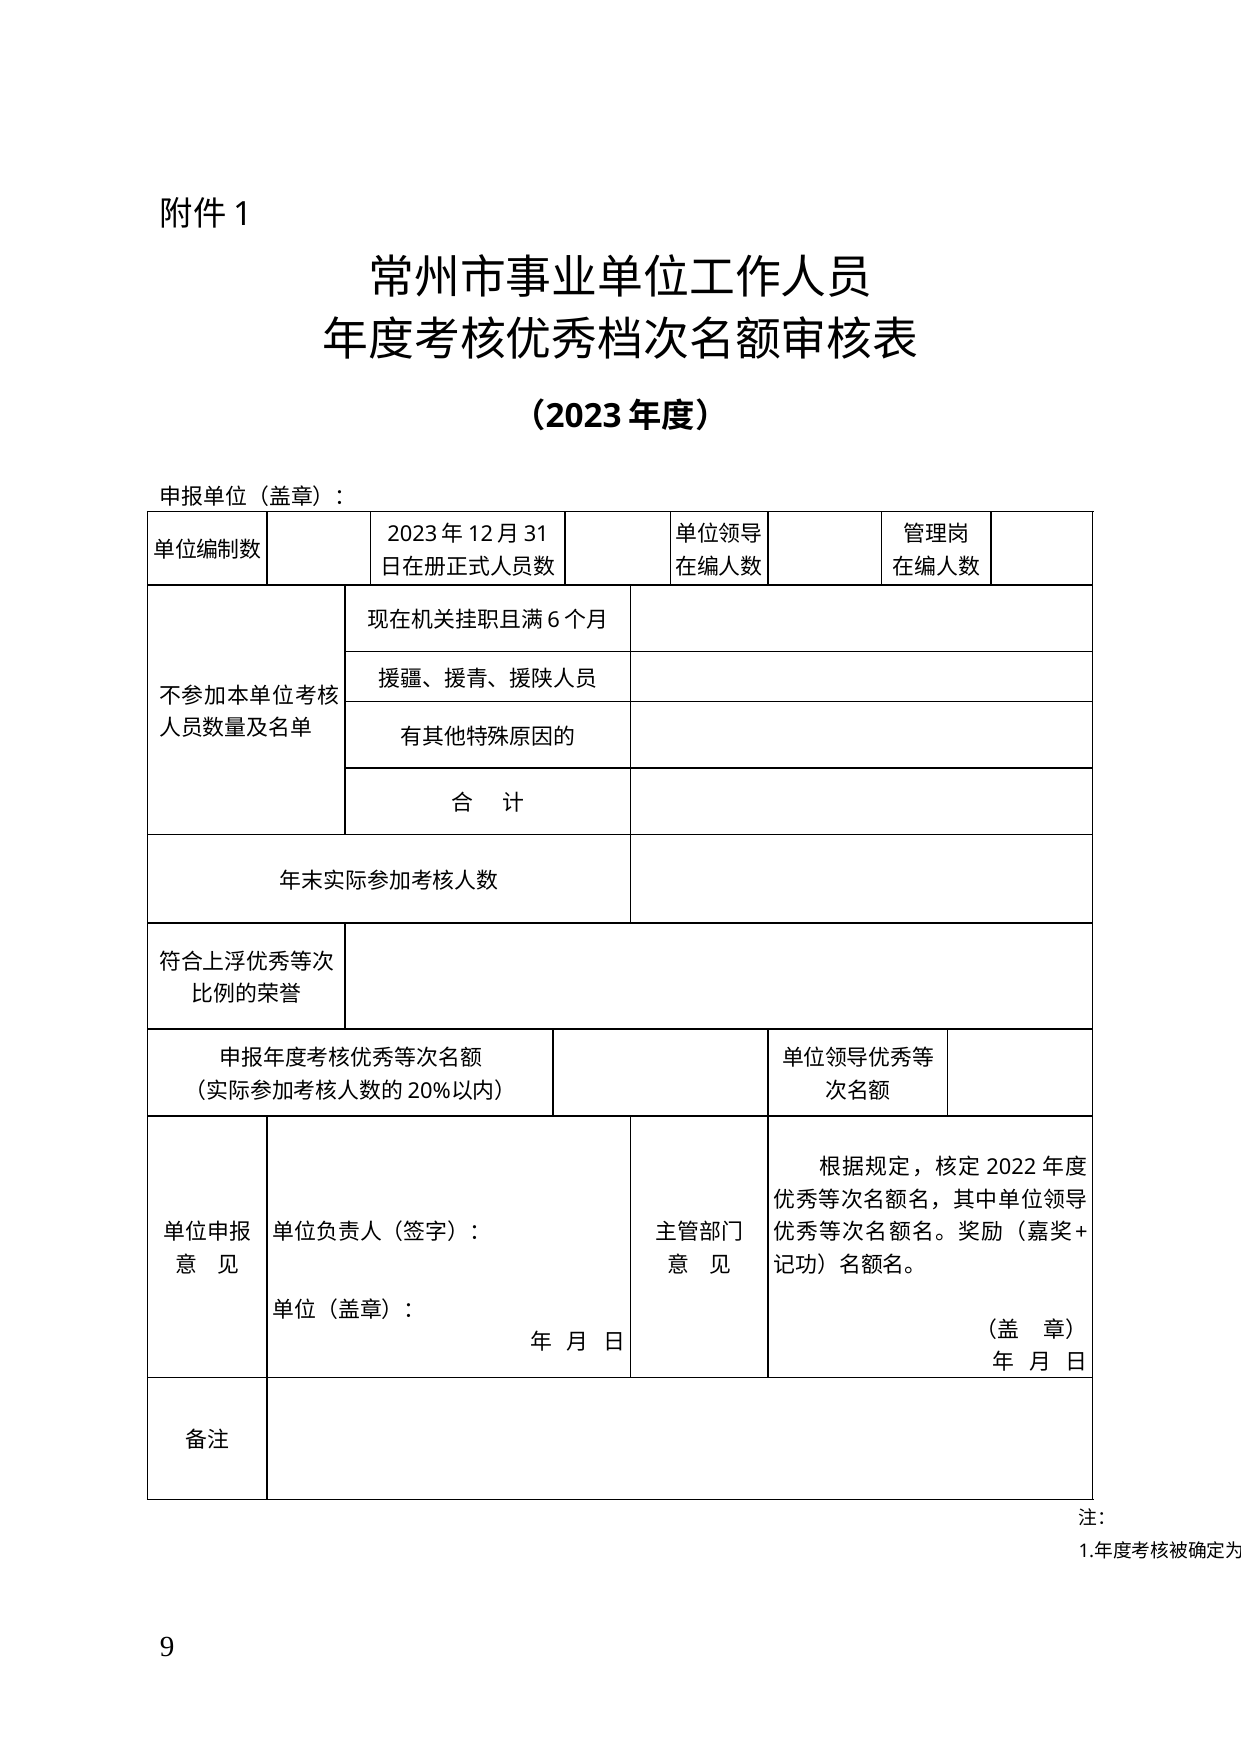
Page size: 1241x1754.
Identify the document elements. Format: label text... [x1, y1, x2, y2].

table_cell [631, 586, 1092, 651]
table_header 管理岗 在编人数 [882, 512, 990, 584]
table_header [992, 512, 1092, 584]
table_cell 年末实际参加考核人数 [148, 835, 630, 922]
text 申报单位（盖章）： [159, 478, 1081, 511]
table_cell [268, 1378, 1092, 1499]
table_cell 符合上浮优秀等次比例的荣誉 [148, 924, 344, 1028]
table_cell [346, 924, 1092, 1028]
table_cell [948, 1030, 1092, 1115]
text 年度考核优秀档次名额审核表 [159, 306, 1081, 368]
table_cell 主管部门 意 见 [631, 1117, 767, 1376]
table_header 单位领导在编人数 [671, 512, 767, 584]
table_cell [631, 652, 1092, 701]
table_cell [631, 702, 1092, 767]
table_cell 备注 [148, 1378, 266, 1499]
table_cell 援疆、援青、援陕人员 [346, 652, 630, 701]
table_cell 不参加本单位考核人员数量及名单 [148, 586, 344, 834]
table_cell 现在机关挂职且满6个月 [346, 586, 630, 651]
table_cell 申报年度考核优秀等次名额 （实际参加考核人数的20%以内） [148, 1030, 552, 1115]
table_header [566, 512, 670, 584]
table_header [769, 512, 881, 584]
table_header 2023年12月31日在册正式人员数 [371, 512, 564, 584]
table_cell 单位领导优秀等次名额 [769, 1030, 947, 1115]
table_cell [554, 1030, 767, 1115]
table_cell [631, 835, 1092, 922]
table_cell [631, 769, 1092, 834]
text 常州市事业单位工作人员 [159, 243, 1081, 306]
text 注： [1078, 1500, 1240, 1533]
table_cell 单位申报 意 见 [148, 1117, 266, 1376]
text （2023年度） [159, 381, 1081, 446]
table_cell 单位负责人（签字）： 单位（盖章）： 年 月 日 [268, 1117, 630, 1376]
table_cell 根据规定，核定2022年度优秀等次名额名，其中单位领导优秀等次名额名。奖励（嘉奖+记功）名额名。 （盖 章） 年 月 日 [769, 1117, 1092, 1376]
table_header [268, 512, 370, 584]
table_cell 合 计 [346, 769, 630, 834]
table_header 单位编制数 [148, 512, 266, 584]
text 附件1 [159, 178, 1081, 243]
table_cell 有其他特殊原因的 [346, 702, 630, 767]
